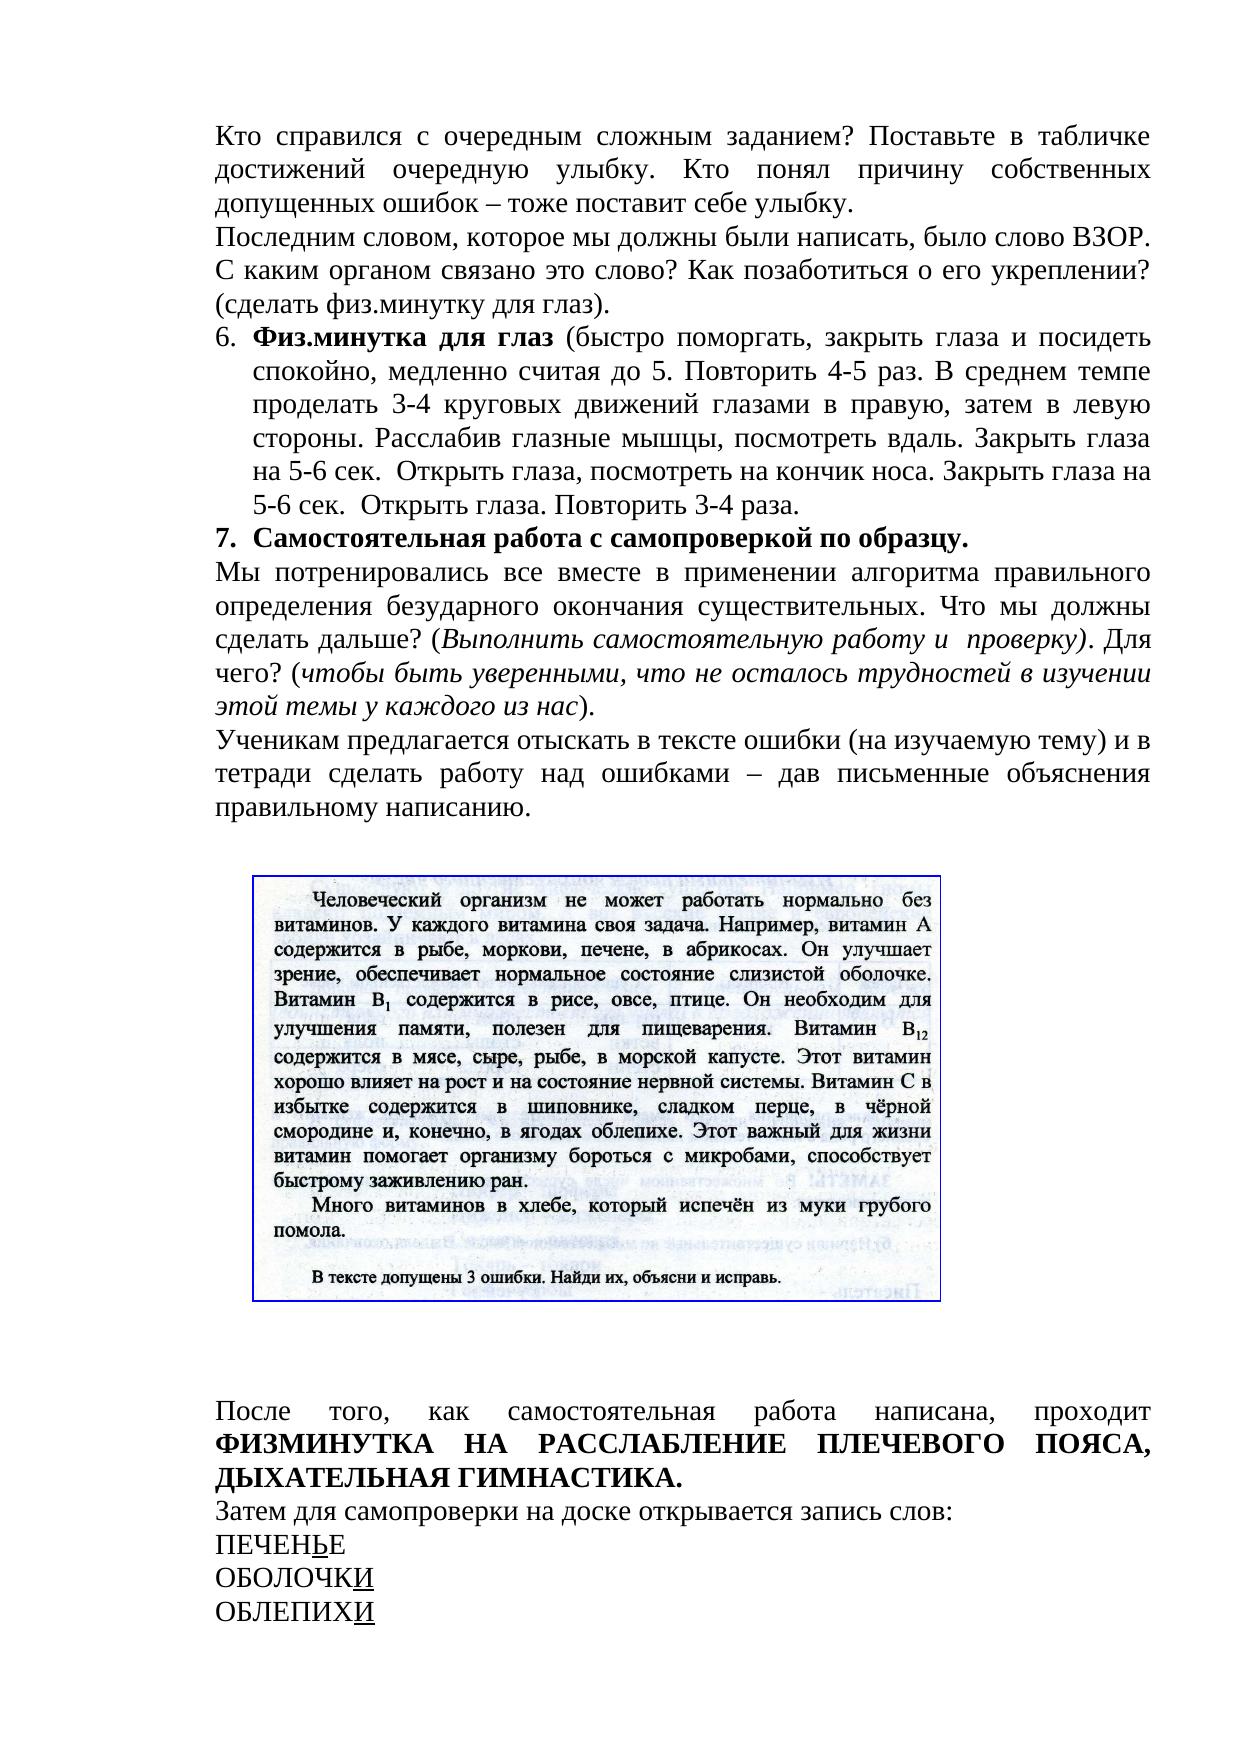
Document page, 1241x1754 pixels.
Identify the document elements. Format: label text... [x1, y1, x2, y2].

list Самостоятельная работа с самопроверкой по образцу. [215, 521, 1152, 554]
picture [254, 877, 940, 1300]
text ОБОЛОЧКИ [215, 1560, 1152, 1594]
list Физ.минутка для глаз (быстро поморгать, закрыть глаза и посидеть спокойно, медленно считая до 5. Повторить 4-5 раз. В среднем темпе проделать 3-4 круговых движений глазами в правую, затем в левую стороны. Расслабив глазные мышцы, посмотреть вдаль. Закрыть глаза на 5-6 сек. Открыть глаза, посмотреть на кончик носа. Закрыть глаза на 5-6 сек. Открыть глаза. Повторить 3-4 раза. [215, 319, 1152, 521]
text Кто справился с очередным сложным заданием? Поставьте в табличке достижений очередную улыбку. Кто понял причину собственных допущенных ошибок – тоже поставит себе улыбку. [215, 118, 1152, 219]
text ОБЛЕПИХИ [215, 1594, 1152, 1627]
text ПЕЧЕНЬЕ [215, 1527, 1152, 1560]
text Затем для самопроверки на доске открывается запись слов: [215, 1493, 1152, 1527]
text Мы потренировались все вместе в применении алгоритма правильного определения безударного окончания существительных. Что мы должны сделать дальше? (Выполнить самостоятельную работу и проверку). Для чего? (чтобы быть уверенными, что не осталось трудностей в изучении этой темы у каждого из нас). [215, 554, 1152, 722]
text Последним словом, которое мы должны были написать, было слово ВЗОР. С каким органом связано это слово? Как позаботиться о его укреплении? (сделать физ.минутку для глаз). [215, 219, 1152, 319]
text Ученикам предлагается отыскать в тексте ошибки (на изучаемую тему) и в тетради сделать работу над ошибками – дав письменные объяснения правильному написанию. [215, 722, 1152, 822]
text После того, как самостоятельная работа написана, проходит ФИЗМИНУТКА НА РАССЛАБЛЕНИЕ ПЛЕЧЕВОГО ПОЯСА, ДЫХАТЕЛЬНАЯ ГИМНАСТИКА. [215, 1393, 1152, 1493]
